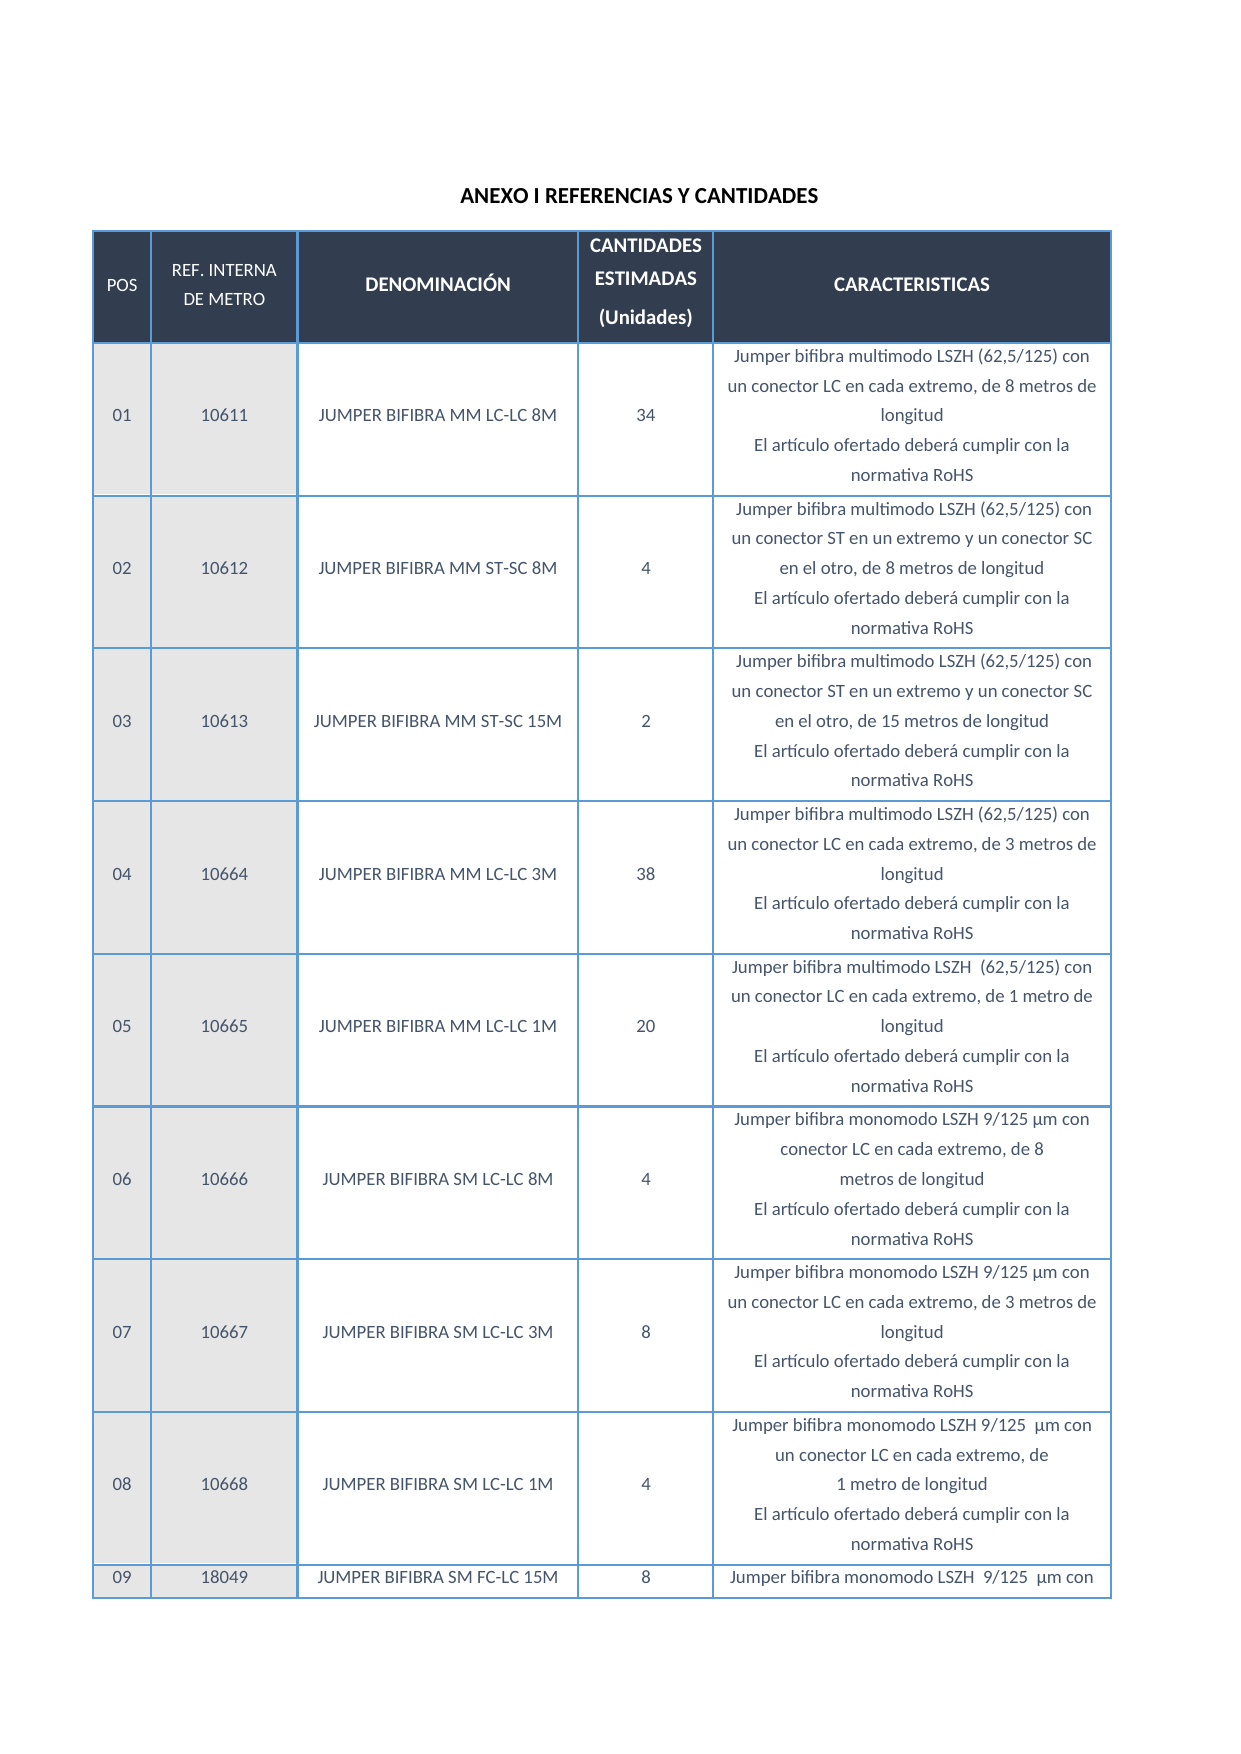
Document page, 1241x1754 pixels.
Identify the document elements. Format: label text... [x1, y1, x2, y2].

table_cell 04 [94, 802, 150, 953]
table_cell 05 [94, 955, 150, 1105]
table_cell 10666 [152, 1108, 296, 1258]
table_header POS [94, 232, 150, 342]
table_cell Jumper bifibra multimodo LSZH (62,5/125) con un conector LC en cada extremo, de 3 metros de longitud El artículo ofertado deberá cumplir con la normativa RoHS [714, 802, 1110, 953]
table_cell Jumper bifibra monomodo LSZH 9/125 µm con un conector LC en cada extremo, de 3 metros de longitud El artículo ofertado deberá cumplir con la normativa RoHS [714, 1260, 1110, 1411]
table_cell JUMPER BIFIBRA MM ST-SC 15M [299, 649, 577, 800]
table_cell 18049 [152, 1566, 296, 1597]
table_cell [714, 1566, 1110, 1597]
table_cell 8 [579, 1566, 712, 1597]
table_cell Jumper bifibra multimodo LSZH (62,5/125) con un conector ST en un extremo y un conector SC en el otro, de 15 metros de longitud El artículo ofertado deberá cumplir con la normativa RoHS [714, 649, 1110, 800]
table_cell 03 [94, 649, 150, 800]
table_cell 4 [579, 1413, 712, 1563]
table_cell JUMPER BIFIBRA SM LC-LC 3M [299, 1260, 577, 1411]
table_cell JUMPER BIFIBRA MM ST-SC 8M [299, 497, 577, 647]
table_cell Jumper bifibra multimodo LSZH (62,5/125) con un conector ST en un extremo y un conector SC en el otro, de 8 metros de longitud El artículo ofertado deberá cumplir con la normativa RoHS [714, 497, 1110, 647]
table_cell 09 [94, 1566, 150, 1597]
table_cell 06 [94, 1108, 150, 1258]
table_header REF. INTERNA DE METRO [152, 232, 296, 342]
table_header CARACTERISTICAS [714, 232, 1110, 342]
table_cell JUMPER BIFIBRA MM LC-LC 8M [299, 344, 577, 494]
table_cell Jumper bifibra monomodo LSZH 9/125 µm con conector LC en cada extremo, de 8 metros de longitud El artículo ofertado deberá cumplir con la normativa RoHS [714, 1108, 1110, 1258]
table_header DENOMINACIÓN [299, 232, 577, 342]
table_cell 10668 [152, 1413, 296, 1563]
table_cell 8 [579, 1260, 712, 1411]
table_cell 38 [579, 802, 712, 953]
table_cell 07 [94, 1260, 150, 1411]
table_cell 2 [579, 649, 712, 800]
table_cell JUMPER BIFIBRA SM LC-LC 8M [299, 1108, 577, 1258]
table_cell Jumper bifibra monomodo LSZH 9/125 µm con un conector LC en cada extremo, de 1 metro de longitud El artículo ofertado deberá cumplir con la normativa RoHS [714, 1413, 1110, 1563]
table_cell 10613 [152, 649, 296, 800]
text ANEXO I REFERENCIAS Y CANTIDADES [212, 181, 1066, 209]
table_header CANTIDADES ESTIMADAS (Unidades) [579, 232, 712, 342]
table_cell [299, 1566, 577, 1597]
table_cell JUMPER BIFIBRA MM LC-LC 1M [299, 955, 577, 1105]
table_cell 20 [579, 955, 712, 1105]
table_cell 34 [579, 344, 712, 494]
table_cell 10667 [152, 1260, 296, 1411]
table_cell JUMPER BIFIBRA MM LC-LC 3M [299, 802, 577, 953]
table_cell 10664 [152, 802, 296, 953]
table_cell 08 [94, 1413, 150, 1563]
table_cell 01 [94, 344, 150, 494]
table_cell 02 [94, 497, 150, 647]
table_cell JUMPER BIFIBRA SM LC-LC 1M [299, 1413, 577, 1563]
table_cell 4 [579, 497, 712, 647]
table_cell 10665 [152, 955, 296, 1105]
table_cell 10612 [152, 497, 296, 647]
table_cell Jumper bifibra multimodo LSZH (62,5/125) con un conector LC en cada extremo, de 1 metro de longitud El artículo ofertado deberá cumplir con la normativa RoHS [714, 955, 1110, 1105]
table_cell 4 [579, 1108, 712, 1258]
table_cell Jumper bifibra multimodo LSZH (62,5/125) con un conector LC en cada extremo, de 8 metros de longitud El artículo ofertado deberá cumplir con la normativa RoHS [714, 344, 1110, 494]
table_cell 10611 [152, 344, 296, 494]
